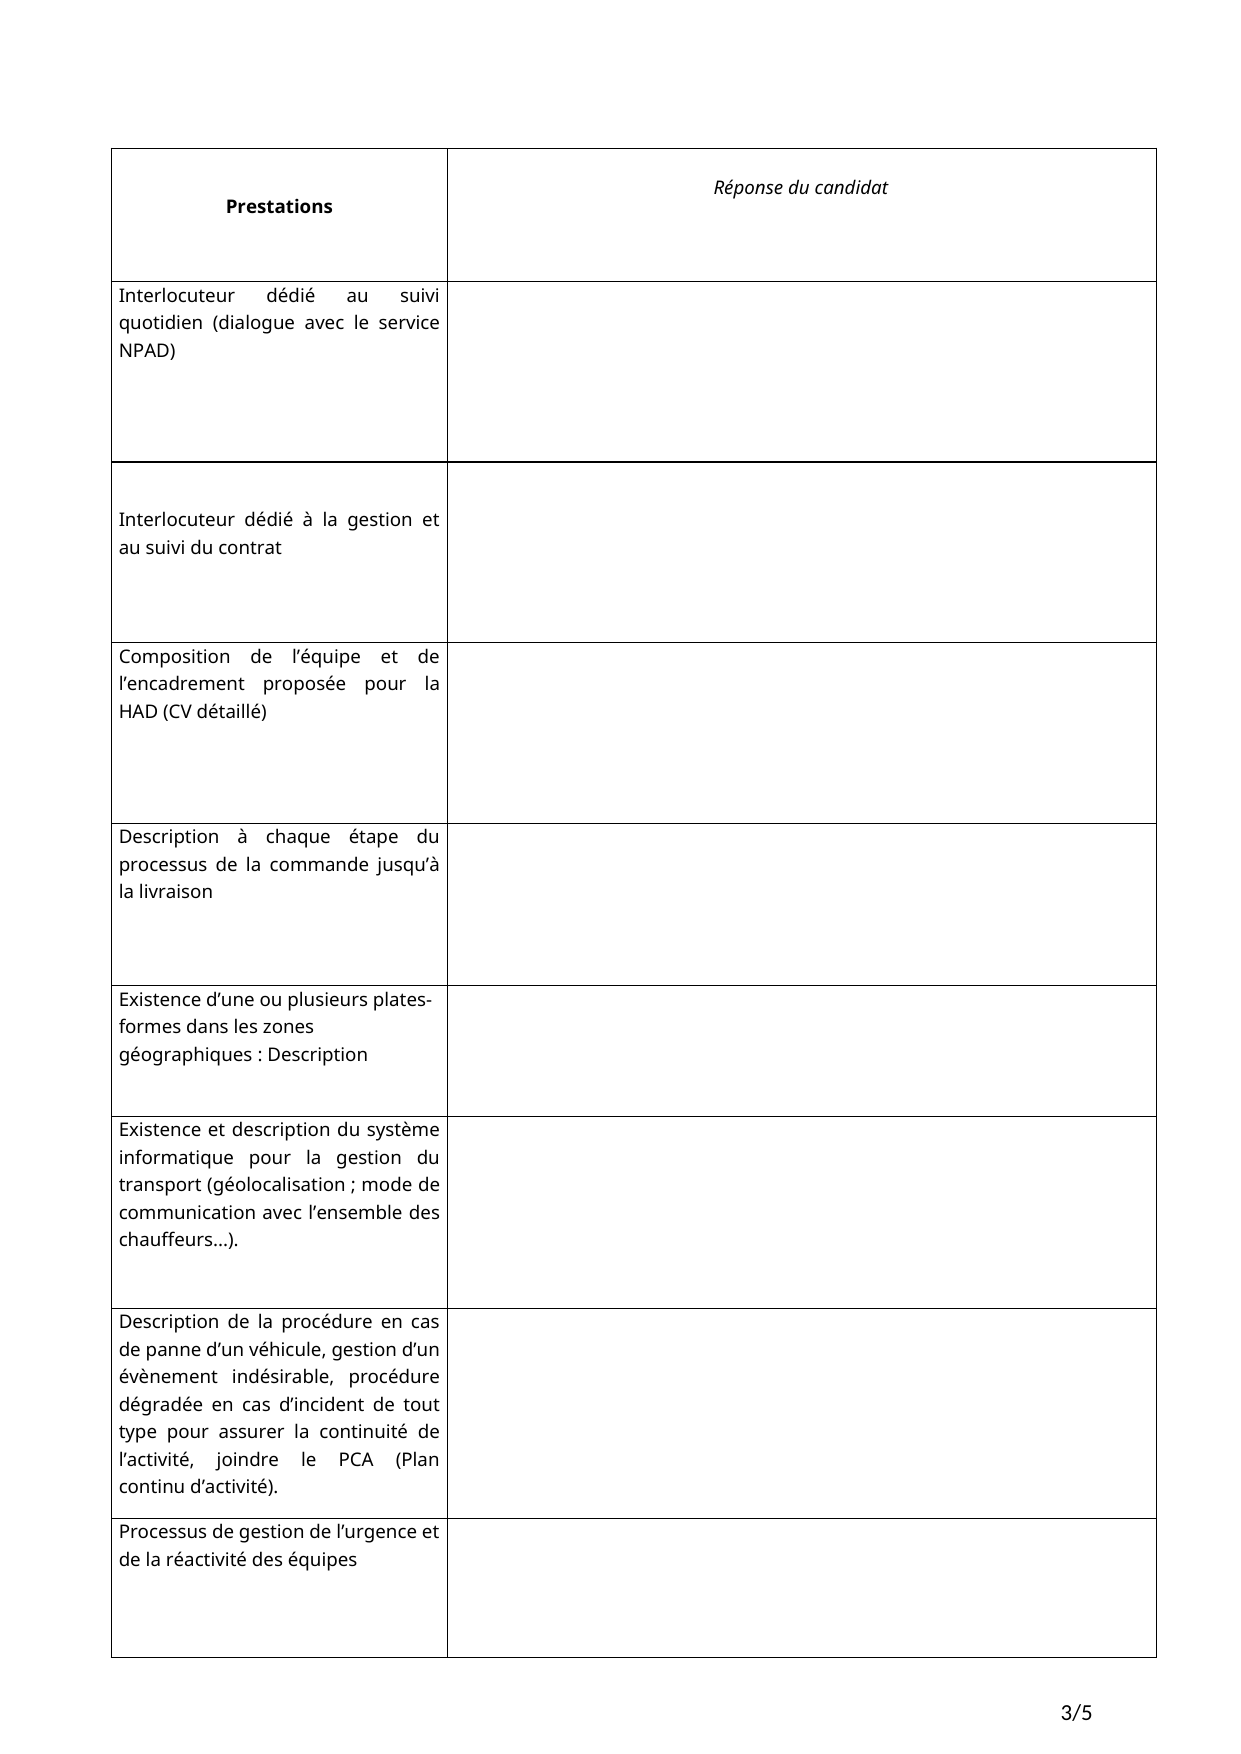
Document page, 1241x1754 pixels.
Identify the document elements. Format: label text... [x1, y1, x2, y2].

table_cell [448, 986, 1156, 1116]
table_cell Existence d’une ou plusieurs plates-formes dans les zones géographiques : Description [112, 986, 447, 1116]
table_cell [448, 1309, 1156, 1518]
table_cell Processus de gestion de l’urgence et de la réactivité des équipes [112, 1519, 447, 1657]
table_cell [448, 463, 1156, 642]
table_cell [448, 824, 1156, 985]
table_header Réponse du candidat [448, 149, 1156, 281]
table_cell Description à chaque étape du processus de la commande jusqu’à la livraison [112, 824, 447, 985]
table_cell [448, 1519, 1156, 1657]
table_cell Composition de l’équipe et de l’encadrement proposée pour la HAD (CV détaillé) [112, 643, 447, 822]
table_cell Description de la procédure en cas de panne d’un véhicule, gestion d’un évènement indésirable, procédure dégradée en cas d’incident de tout type pour assurer la continuité de l’activité, joindre le PCA (Plan continu d’activité). [112, 1309, 447, 1518]
table_cell Interlocuteur dédié à la gestion et au suivi du contrat [112, 463, 447, 642]
table_cell [448, 1117, 1156, 1307]
table_header Prestations [112, 149, 447, 281]
table_cell [448, 282, 1156, 461]
table_cell Interlocuteur dédié au suivi quotidien (dialogue avec le service NPAD) [112, 282, 447, 461]
table_cell Existence et description du système informatique pour la gestion du transport (géolocalisation ; mode de communication avec l’ensemble des chauffeurs...). [112, 1117, 447, 1307]
table_cell [448, 643, 1156, 822]
